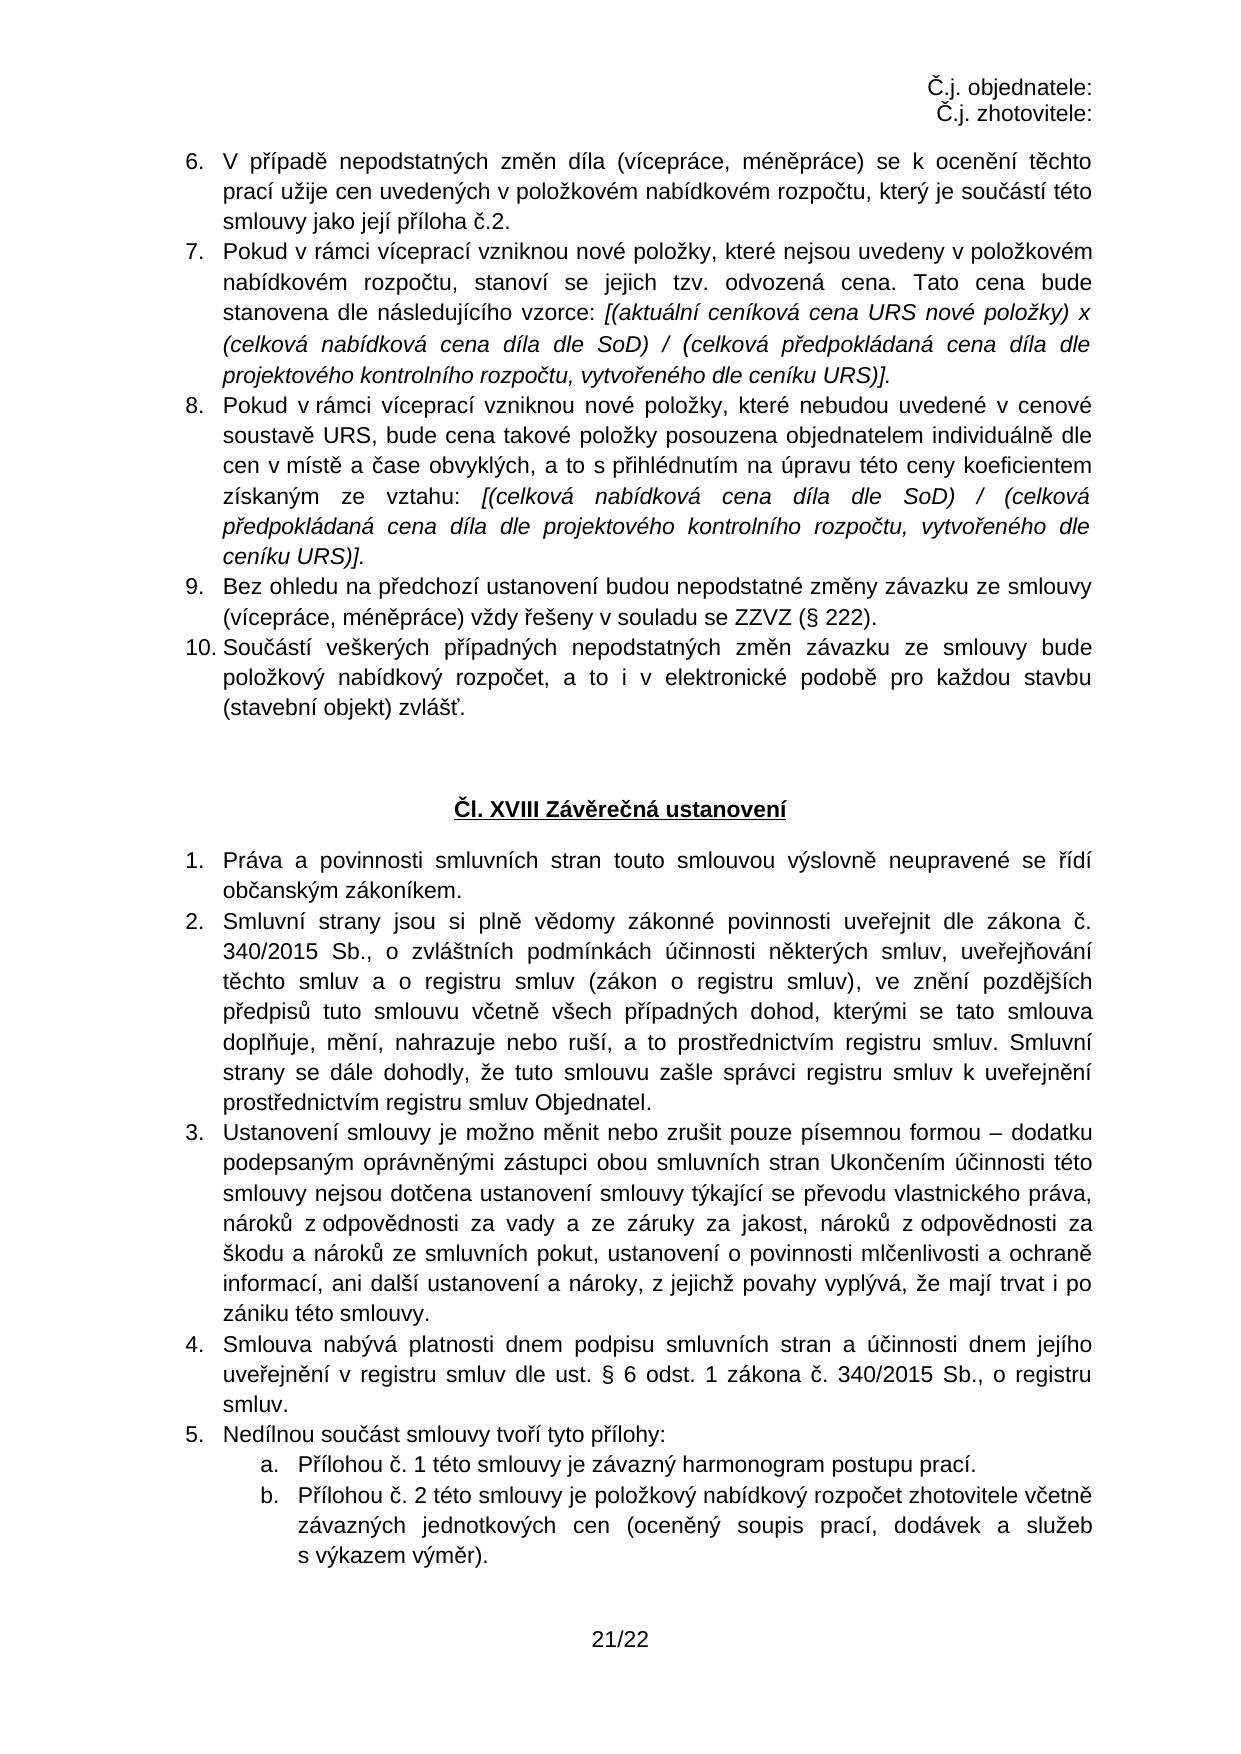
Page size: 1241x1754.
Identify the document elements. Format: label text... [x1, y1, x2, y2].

list Pokud v rámci víceprací vzniknou nové položky, které nebudou uvedené v cenové soustavě URS, bude cena takové položky posouzena objednatelem individuálně dle cen v místě a čase obvyklých, a to s přihlédnutím na úpravu této ceny koeficientem získaným ze vztahu: [(celková nabídková cena díla dle SoD) / (celková předpokládaná cena díla dle projektového kontrolního rozpočtu, vytvořeného dle ceníku URS)]. [185, 392, 1093, 569]
list Pokud v rámci víceprací vzniknou nové položky, které nejsou uvedeny v položkovém nabídkovém rozpočtu, stanoví se jejich tzv. odvozená cena. Tato cena bude stanovena dle následujícího vzorce: [(aktuální ceníková cena URS nové položky) x (celková nabídková cena díla dle SoD) / (celková předpokládaná cena díla dle projektového kontrolního rozpočtu, vytvořeného dle ceníku URS)]. [185, 238, 1093, 388]
list Nedílnou součást smlouvy tvoří tyto přílohy: [185, 1421, 1093, 1448]
text Čl. XVIII Závěrečná ustanovení [148, 796, 1093, 823]
list Ustanovení smlouvy je možno měnit nebo zrušit pouze písemnou formou – dodatku podepsaným oprávněnými zástupci obou smluvních stran Ukončením účinnosti této smlouvy nejsou dotčena ustanovení smlouvy týkající se převodu vlastnického práva, nároků z odpovědnosti za vady a ze záruky za jakost, nároků z odpovědnosti za škodu a nároků ze smluvních pokut, ustanovení o povinnosti mlčenlivosti a ochraně informací, ani další ustanovení a nároky, z jejichž povahy vyplývá, že mají trvat i po zániku této smlouvy. [185, 1119, 1093, 1327]
list Přílohou č. 2 této smlouvy je položkový nabídkový rozpočet zhotovitele včetně závazných jednotkových cen (oceněný soupis prací, dodávek a služeb s výkazem výměr). [260, 1482, 1093, 1568]
list Bez ohledu na předchozí ustanovení budou nepodstatné změny závazku ze smlouvy (vícepráce, méněpráce) vždy řešeny v souladu se ZZVZ (§ 222). [185, 573, 1093, 630]
list Smluvní strany jsou si plně vědomy zákonné povinnosti uveřejnit dle zákona č. 340/2015 Sb., o zvláštních podmínkách účinnosti některých smluv, uveřejňování těchto smluv a o registru smluv (zákon o registru smluv), ve znění pozdějších předpisů tuto smlouvu včetně všech případných dohod, kterými se tato smlouva doplňuje, mění, nahrazuje nebo ruší, a to prostřednictvím registru smluv. Smluvní strany se dále dohodly, že tuto smlouvu zašle správci registru smluv k uveřejnění prostřednictvím registru smluv Objednatel. [185, 908, 1093, 1115]
list Smlouva nabývá platnosti dnem podpisu smluvních stran a účinnosti dnem jejího uveřejnění v registru smluv dle ust. § 6 odst. 1 zákona č. 340/2015 Sb., o registru smluv. [185, 1331, 1093, 1417]
list V případě nepodstatných změn díla (vícepráce, méněpráce) se k ocenění těchto prací užije cen uvedených v položkovém nabídkovém rozpočtu, který je součástí této smlouvy jako její příloha č.2. [185, 148, 1093, 234]
list Přílohou č. 1 této smlouvy je závazný harmonogram postupu prací. [260, 1451, 1093, 1478]
list Práva a povinnosti smluvních stran touto smlouvou výslovně neupravené se řídí občanským zákoníkem. [185, 847, 1093, 904]
list Součástí veškerých případných nepodstatných změn závazku ze smlouvy bude položkový nabídkový rozpočet, a to i v elektronické podobě pro každou stavbu (stavební objekt) zvlášť. [185, 634, 1093, 721]
